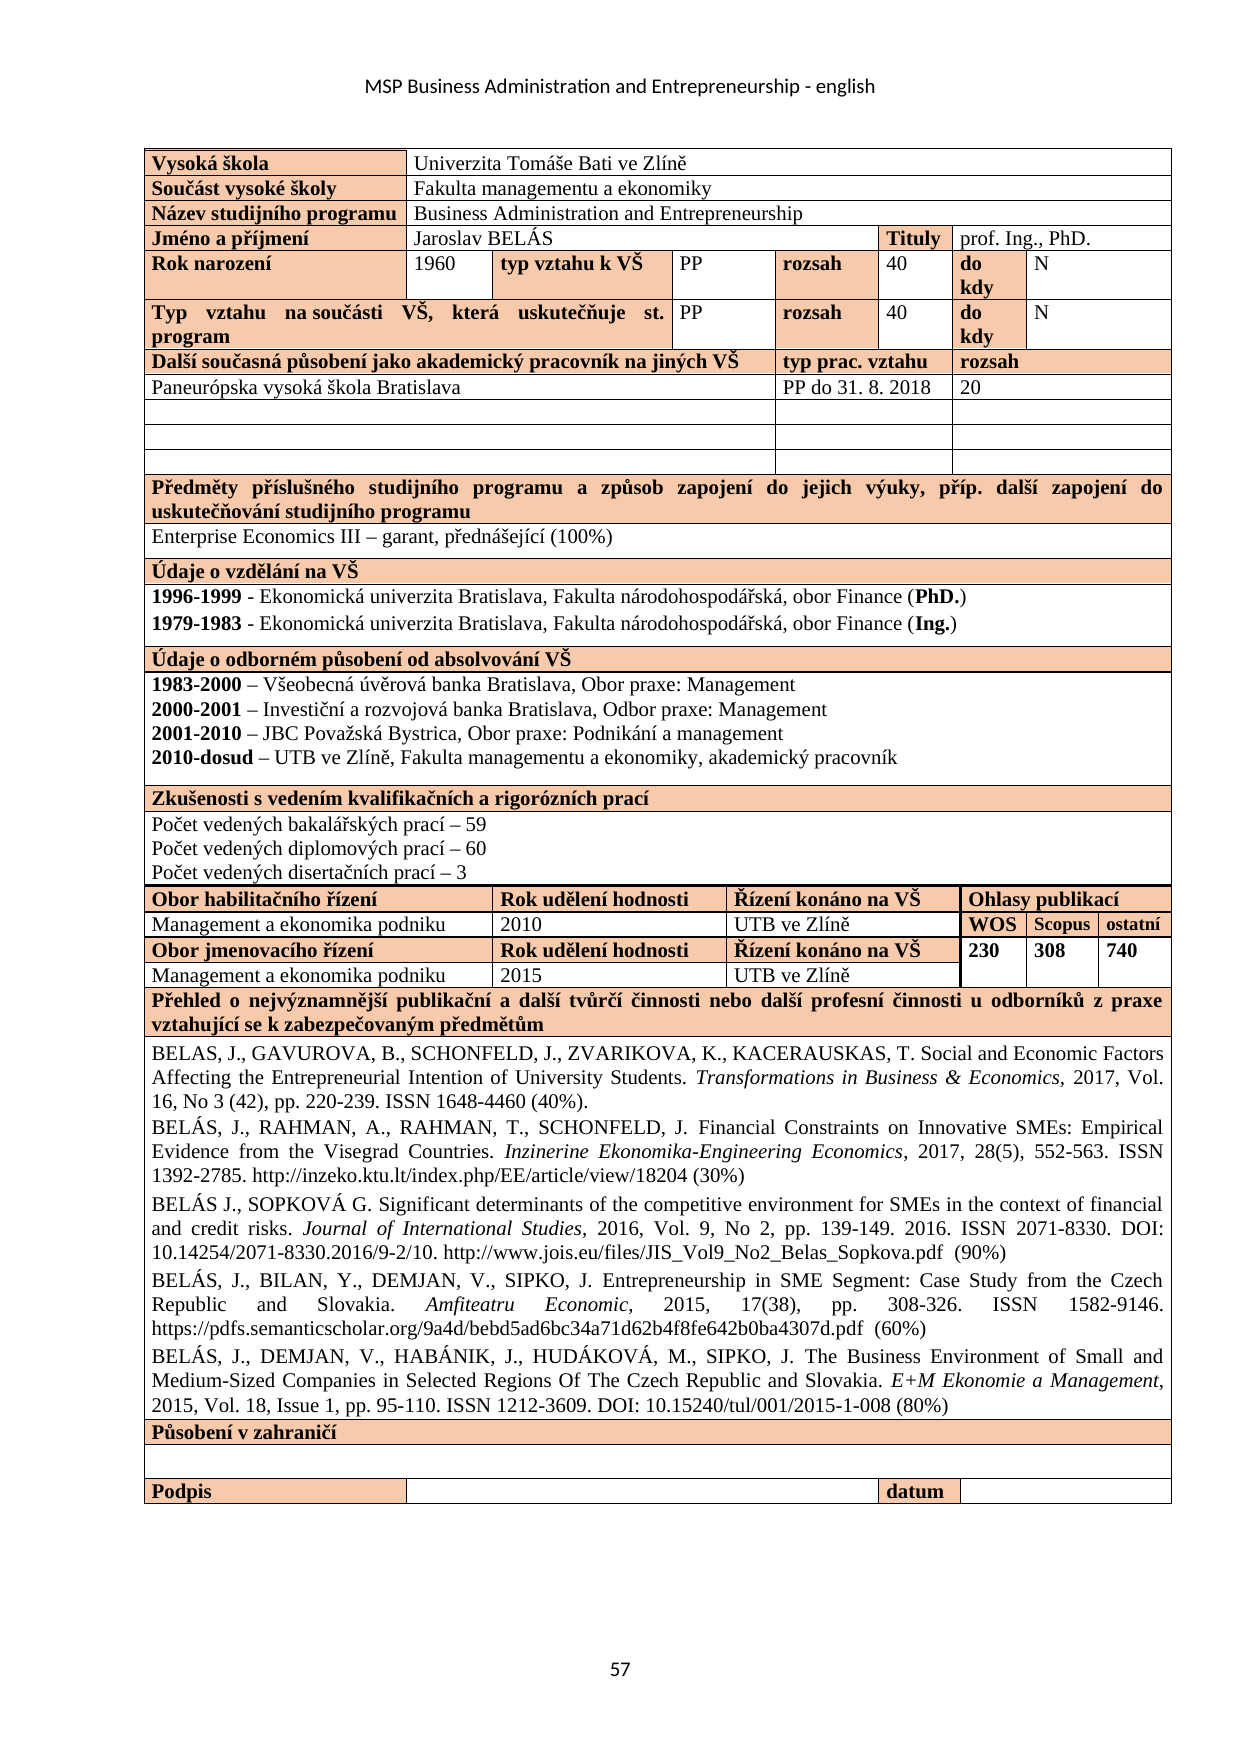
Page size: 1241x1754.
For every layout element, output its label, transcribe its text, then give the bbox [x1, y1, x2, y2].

table_cell Typ vztahu na součásti VŠ, která uskutečňuje st. program [145, 300, 672, 348]
table_cell rozsah [953, 350, 1171, 373]
table_cell [145, 450, 775, 474]
table_cell Přehled o nejvýznamnější publikační a další tvůrčí činnosti nebo další profesní činnosti u odborníků z praxe vztahující se k zabezpečovaným předmětům [145, 988, 1171, 1036]
table_cell Počet vedených bakalářských prací – 59 Počet vedených diplomových prací – 60 Počet vedených disertačních prací – 3 [145, 812, 1171, 884]
table_cell UTB ve Zlíně [727, 963, 959, 987]
table_cell typ prac. vztahu [776, 350, 952, 373]
table_cell Název studijního programu [145, 201, 406, 225]
table_cell Zkušenosti s vedením kvalifikačních a rigorózních prací [145, 786, 1171, 811]
table_cell prof. Ing., PhD. [953, 226, 1171, 250]
table_cell N [1027, 251, 1171, 299]
table_cell [776, 450, 952, 474]
table_cell 740 [1099, 938, 1171, 987]
table_cell Scopus [1027, 913, 1098, 936]
table_cell Ohlasy publikací [962, 887, 1171, 911]
table_cell Podpis [145, 1479, 406, 1503]
table_cell Rok udělení hodnosti [493, 887, 726, 911]
table_cell PP [673, 251, 775, 299]
table_cell Management a ekonomika podniku [145, 913, 492, 936]
table_cell UTB ve Zlíně [727, 913, 959, 936]
table_cell do kdy [953, 300, 1026, 348]
table_cell N [1027, 300, 1171, 348]
table_cell Řízení konáno na VŠ [727, 887, 959, 911]
table_cell PP do 31. 8. 2018 [776, 375, 952, 399]
table_cell Fakulta managementu a ekonomiky [407, 176, 1171, 200]
table_cell [953, 450, 1171, 474]
table_cell [407, 1479, 878, 1503]
table_cell 20 [953, 375, 1171, 399]
table_cell [776, 400, 952, 424]
table_cell Řízení konáno na VŠ [727, 938, 959, 962]
table_cell Management a ekonomika podniku [145, 963, 492, 987]
table_cell Paneurópska vysoká škola Bratislava [145, 375, 775, 399]
table_cell 1996-1999 - Ekonomická univerzita Bratislava, Fakulta národohospodářská, obor Finance (PhD.) 1979-1983 - Ekonomická univerzita Bratislava, Fakulta národohospodářská, obor Finance (Ing.) [145, 585, 1171, 646]
table_cell [145, 400, 775, 424]
table_cell do kdy [953, 251, 1026, 299]
table_cell 2010 [493, 913, 726, 936]
table_cell Vysoká škola [145, 151, 406, 175]
table_cell Obor jmenovacího řízení [145, 938, 492, 962]
table_cell WOS [962, 913, 1026, 936]
table_cell Předměty příslušného studijního programu a způsob zapojení do jejich výuky, příp. další zapojení do uskutečňování studijního programu [145, 475, 1171, 523]
table_cell Rok udělení hodnosti [493, 938, 726, 962]
table_cell 2015 [493, 963, 726, 987]
table_cell Rok narození [145, 251, 406, 299]
table_cell Údaje o odborném působení od absolvování VŠ [145, 647, 1171, 671]
table_cell 40 [879, 300, 952, 348]
table_cell [776, 425, 952, 449]
table_cell Jméno a příjmení [145, 226, 406, 250]
table_cell Belas, J., Gavurova, B., Schonfeld, J., Zvarikova, K., Kacerauskas, T. Social and Economic Factors Affecting the Entrepreneurial Intention of University Students. Transformations in Business & Economics, 2017, Vol. 16, No 3 (42), pp. 220-239. ISSN 1648-4460 (40%). Belás, J., Rahman, A., Rahman, T., Schonfeld, J. Financial Constraints on Innovative SMEs: Empirical Evidence from the Visegrad Countries. Inzinerine Ekonomika-Engineering Economics, 2017, 28(5), 552-563. ISSN 1392-2785. http://inzeko.ktu.lt/index.php/EE/article/view/18204 (30%) Belás J., Sopková G. Significant determinants of the competitive environment for SMEs in the context of financial and credit risks. Journal of International Studies, 2016, Vol. 9, No 2, pp. 139-149. 2016. ISSN 2071-8330. DOI: 10.14254/2071-8330.2016/9-2/10. http://www.jois.eu/files/JIS_Vol9_No2_Belas_Sopkova.pdf (90%) Belás, J., Bilan, Y., Demjan, V., Sipko, J. Entrepreneurship in SME Segment: Case Study from the Czech Republic and Slovakia. Amfiteatru Economic, 2015, 17(38), pp. 308-326. ISSN 1582-9146. https://pdfs.semanticscholar.org/9a4d/bebd5ad6bc34a71d62b4f8fe642b0ba4307d.pdf (60%) Belás, J., Demjan, V., Habánik, J., Hudáková, M., Sipko, J. The Business Environment of Small and Medium-Sized Companies in Selected Regions Of The Czech Republic and Slovakia. E+M Ekonomie a Management, 2015, Vol. 18, Issue 1, pp. 95-110. ISSN 1212-3609. DOI: 10.15240/tul/001/2015-1-008 (80%) [145, 1037, 1171, 1419]
table_cell Tituly [879, 226, 952, 250]
table_cell [961, 1479, 1171, 1503]
table_cell Jaroslav BELÁS [407, 226, 878, 250]
table_cell datum [879, 1479, 960, 1503]
table_cell [145, 425, 775, 449]
table_cell Business Administration and Entrepreneurship [407, 201, 1171, 225]
table_cell Obor habilitačního řízení [145, 887, 492, 911]
table_cell 40 [879, 251, 952, 299]
table_cell [953, 425, 1171, 449]
table_cell Působení v zahraničí [145, 1420, 1171, 1444]
table_cell Další současná působení jako akademický pracovník na jiných VŠ [145, 350, 775, 373]
table_cell rozsah [776, 300, 878, 348]
table_cell Součást vysoké školy [145, 176, 406, 200]
table_cell [145, 1445, 1171, 1478]
table_cell typ vztahu k VŠ [493, 251, 672, 299]
table_cell 1983-2000 – Všeobecná úvěrová banka Bratislava, Obor praxe: Management 2000-2001 – Investiční a rozvojová banka Bratislava, Odbor praxe: Management 2001-2010 – JBC Považská Bystrica, Obor praxe: Podnikání a management 2010-dosud – UTB ve Zlíně, Fakulta managementu a ekonomiky, akademický pracovník [145, 673, 1171, 785]
table_cell PP [673, 300, 775, 348]
table_cell Univerzita Tomáše Bati ve Zlíně [406, 149, 1171, 175]
table_cell rozsah [776, 251, 878, 299]
table_cell Údaje o vzdělání na VŠ [145, 559, 1171, 583]
table_cell ostatní [1099, 913, 1171, 936]
table_cell 308 [1027, 938, 1098, 987]
table_cell 230 [962, 938, 1026, 987]
table_cell [953, 400, 1171, 424]
table_cell Enterprise Economics III – garant, přednášející (100%) [145, 524, 1171, 558]
table_cell 1960 [407, 251, 492, 299]
